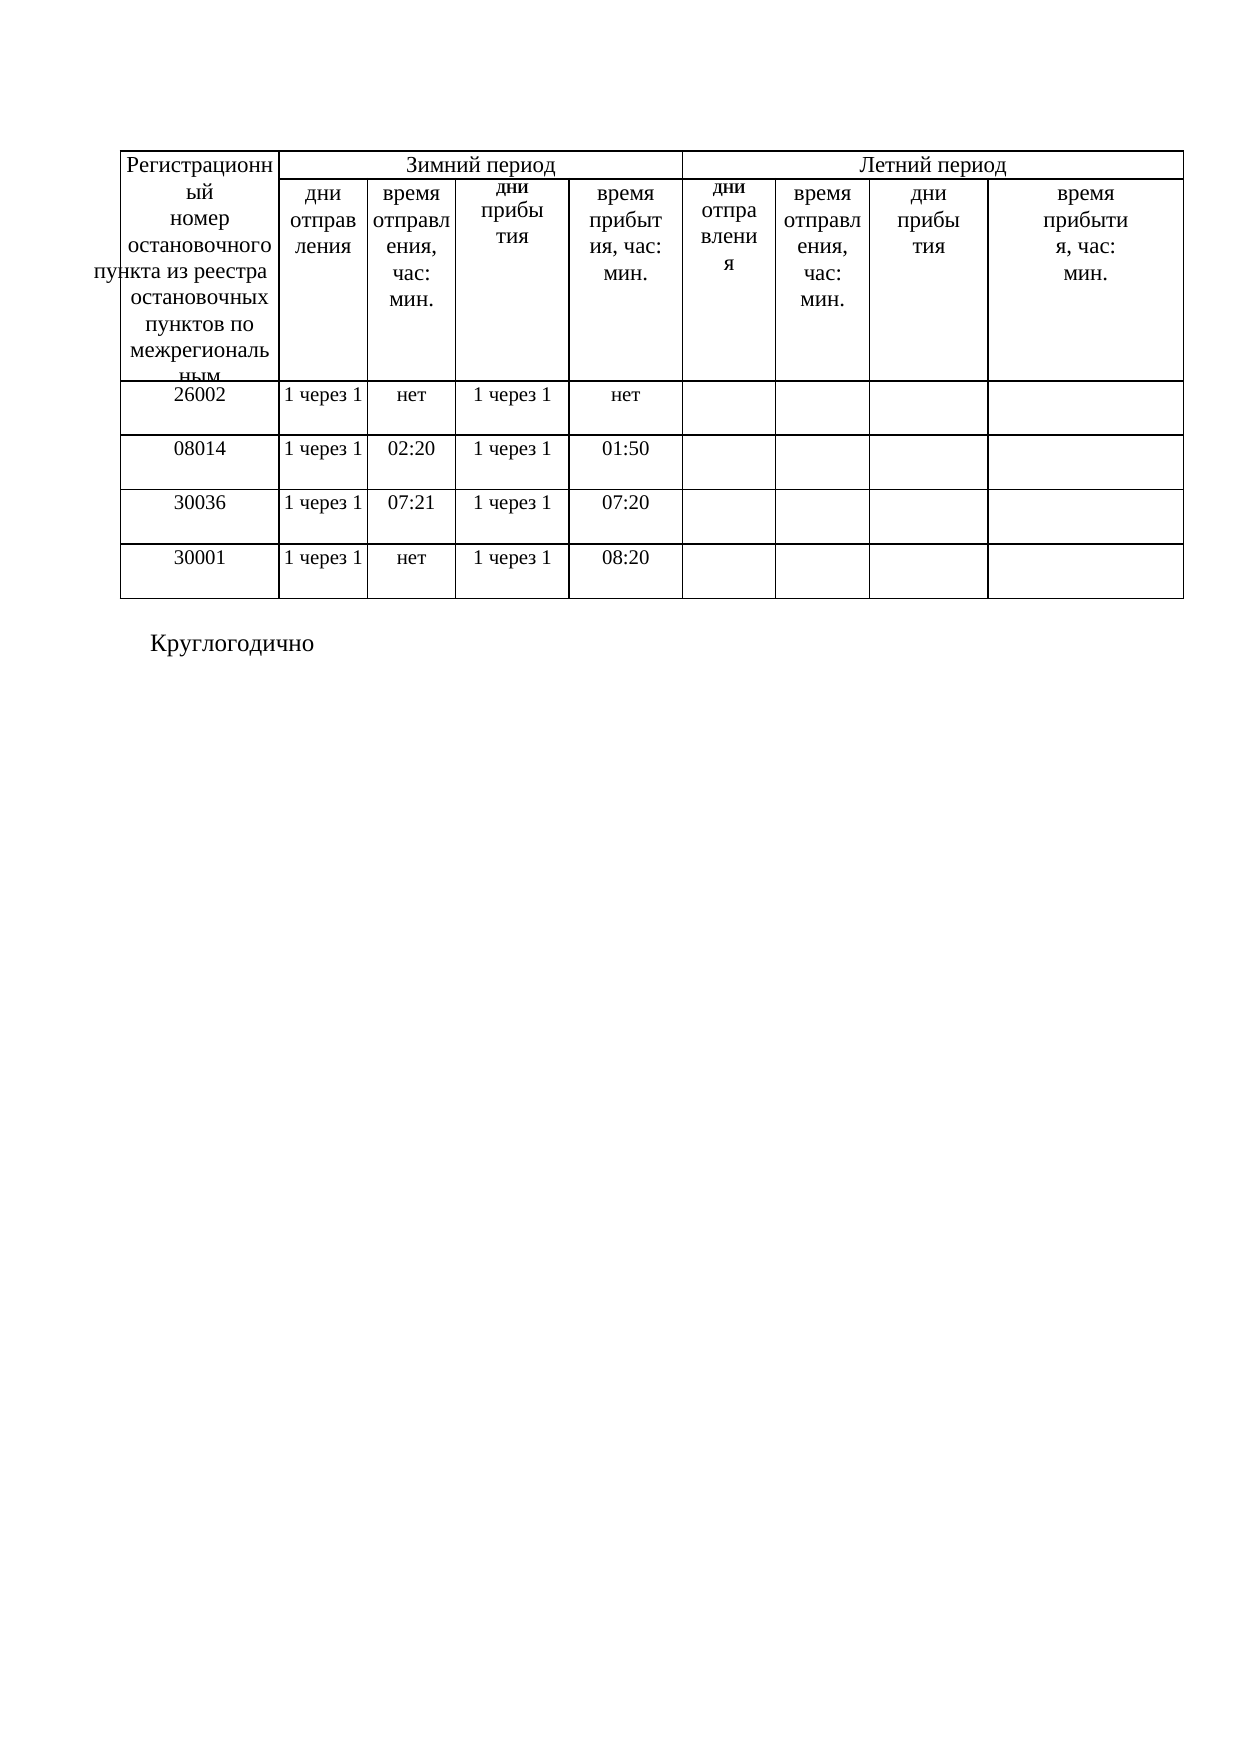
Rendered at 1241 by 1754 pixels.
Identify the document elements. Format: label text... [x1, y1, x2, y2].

table_cell 02:20 [368, 436, 455, 489]
table_cell 01:50 [570, 436, 682, 489]
table_cell [989, 382, 1183, 434]
table_cell нет [570, 382, 682, 434]
table_cell 1 через 1 [280, 490, 367, 543]
table_cell 30001 [121, 545, 278, 597]
table_cell время прибыти я, час: мин. [989, 180, 1183, 380]
table_cell ДНИ прибы тия [456, 180, 568, 380]
table_cell [683, 545, 775, 597]
table_cell 1 через 1 [456, 490, 568, 543]
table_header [121, 152, 278, 380]
table_cell время отправл ения, час: мин. [776, 180, 869, 380]
table_cell [683, 490, 775, 543]
table_cell 08014 [121, 436, 278, 489]
table_cell время прибыт ия, час: мин. [570, 180, 682, 380]
table_cell 1 через 1 [280, 545, 367, 597]
table_cell 1 через 1 [456, 436, 568, 489]
table_cell 1 через 1 [280, 436, 367, 489]
table_cell [776, 436, 869, 489]
table_cell [870, 436, 987, 489]
text Круглогодично [150, 628, 1090, 657]
table_header Зимний период [280, 152, 682, 178]
table_header Летний период [683, 152, 1183, 178]
table_cell 1 через 1 [456, 382, 568, 434]
table_cell 07:20 [570, 490, 682, 543]
table_cell [776, 382, 869, 434]
table_cell [776, 545, 869, 597]
table_cell дни отправ ления [280, 180, 367, 380]
table_cell 08:20 [570, 545, 682, 597]
table_cell [683, 436, 775, 489]
table_cell 30036 [121, 490, 278, 543]
table_cell [989, 490, 1183, 543]
table_cell [989, 436, 1183, 489]
table_cell [870, 545, 987, 597]
table_cell 07:21 [368, 490, 455, 543]
table_cell ДНИ отпра влени я [683, 180, 775, 380]
table_cell 1 через 1 [280, 382, 367, 434]
table_cell нет [368, 382, 455, 434]
table_cell время отправл ения, час: мин. [368, 180, 455, 380]
table_cell [683, 382, 775, 434]
table_cell [989, 545, 1183, 597]
table_cell дни прибы тия [870, 180, 987, 380]
table_cell 1 через 1 [456, 545, 568, 597]
table_cell 26002 [121, 382, 278, 434]
table_cell [870, 382, 987, 434]
table_cell нет [368, 545, 455, 597]
table_cell [776, 490, 869, 543]
table_cell [870, 490, 987, 543]
